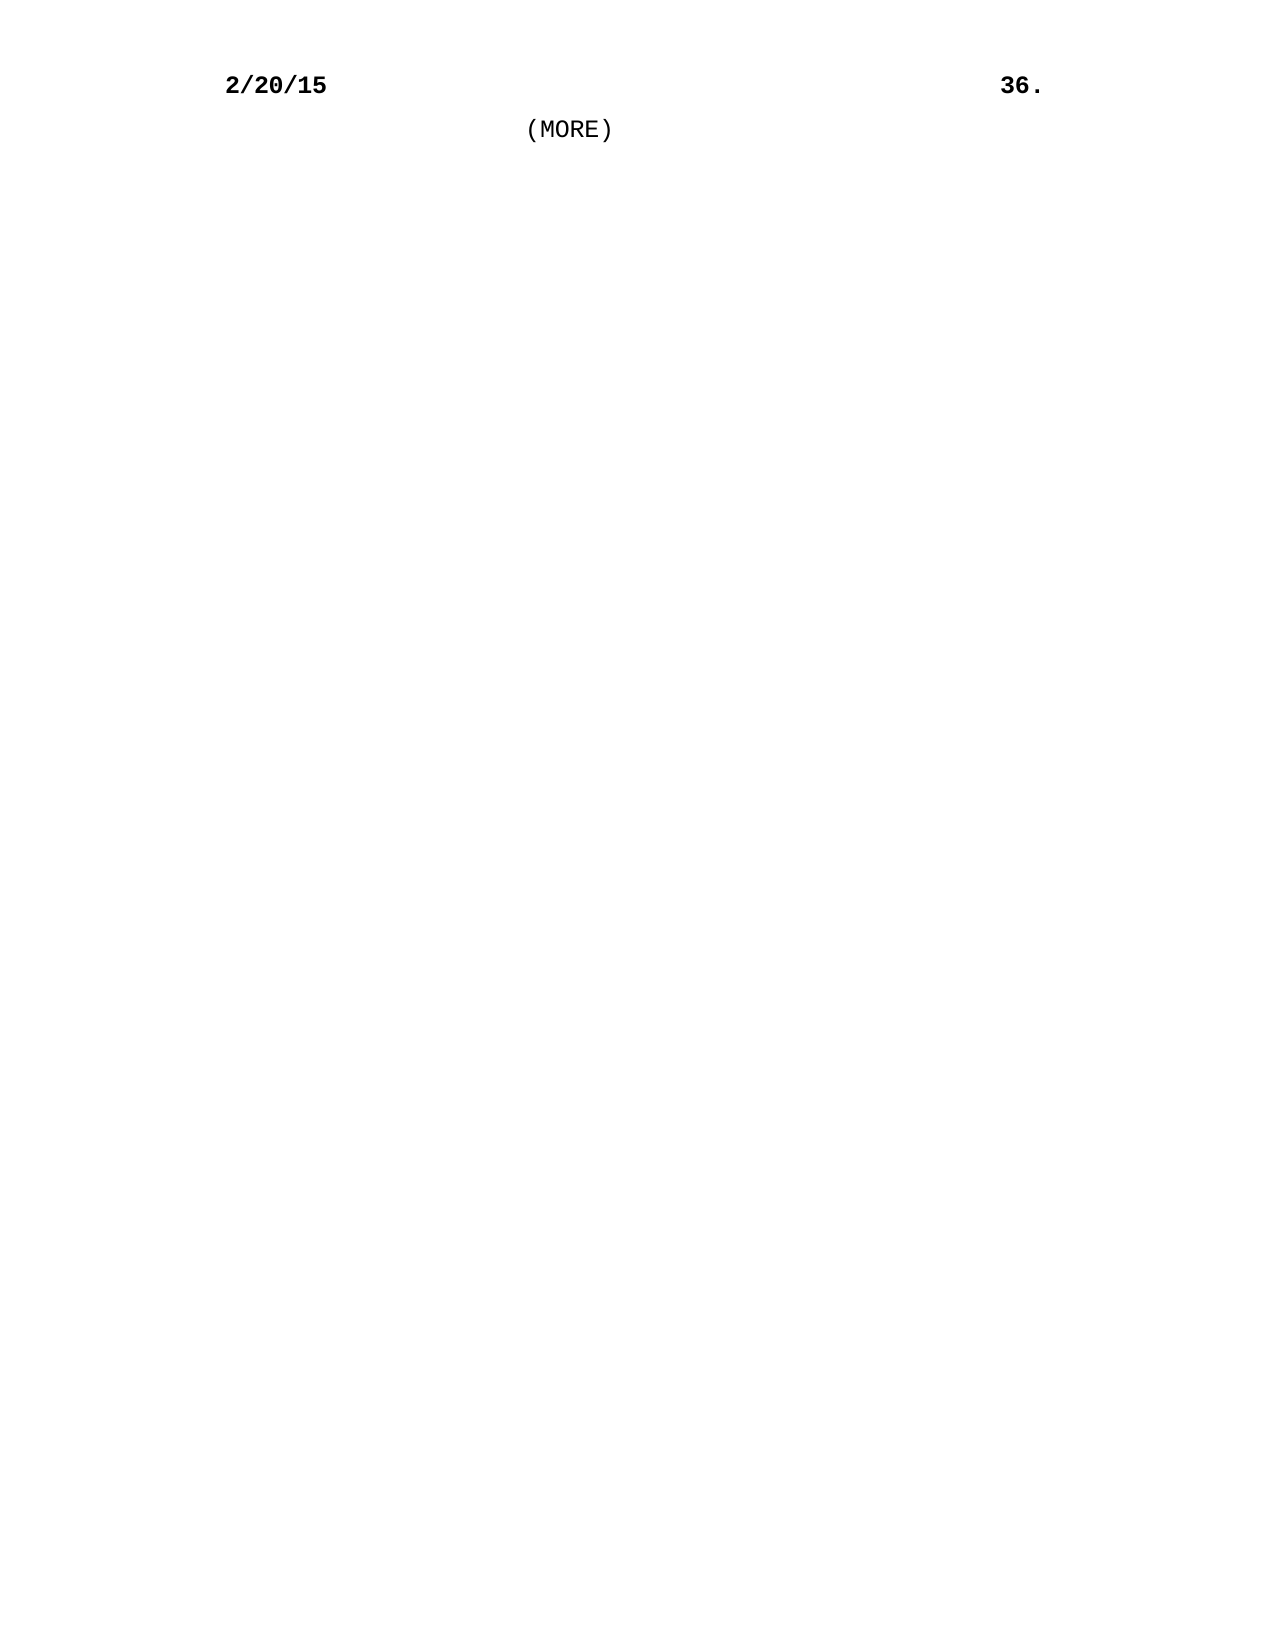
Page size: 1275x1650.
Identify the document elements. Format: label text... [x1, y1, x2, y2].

subtitle (MORE) [525, 114, 1156, 143]
